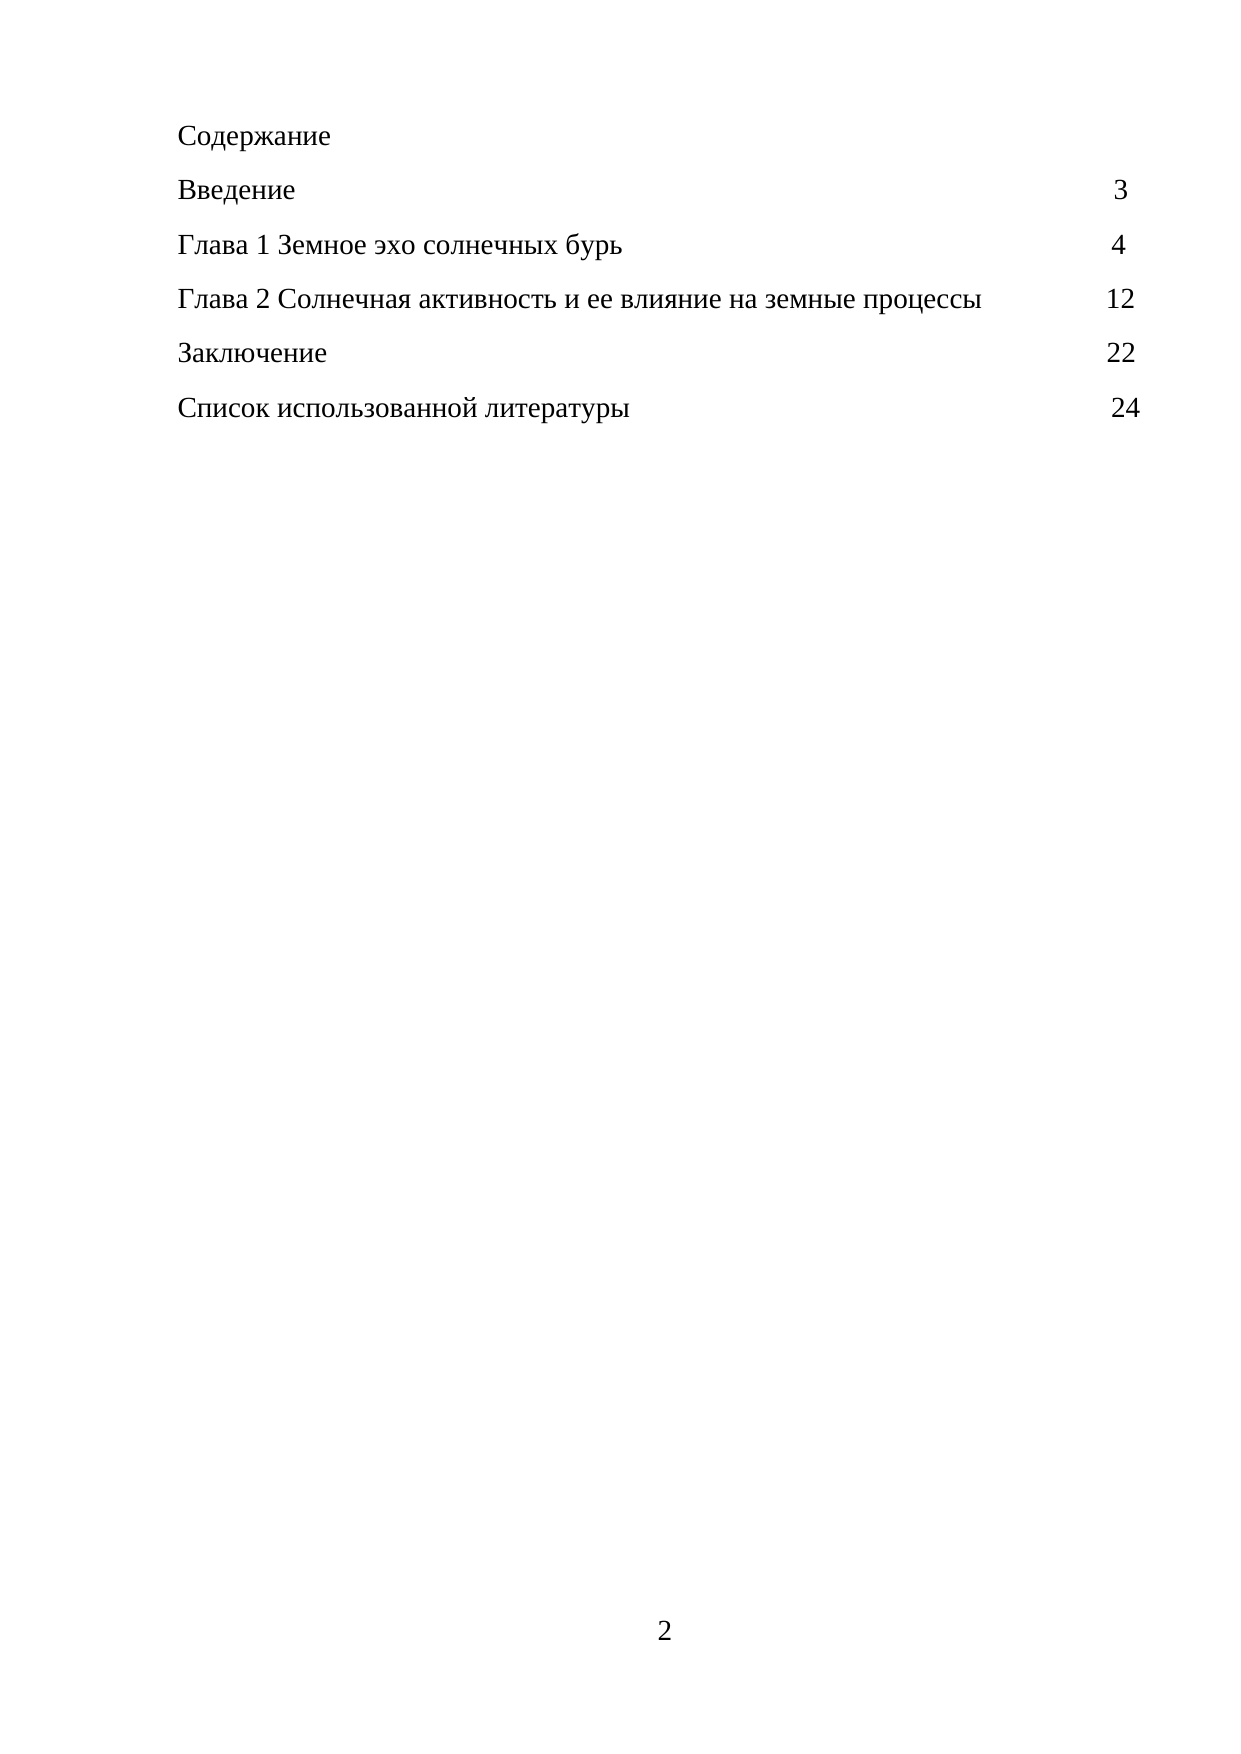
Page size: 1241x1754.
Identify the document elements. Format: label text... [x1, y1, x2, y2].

text Глава 2 Солнечная активность и ее влияние на земные процессы 12 [177, 281, 1152, 315]
text Глава 1 Земное эхо солнечных бурь 4 [177, 227, 1152, 260]
text Список использованной литературы 24 [177, 390, 1152, 423]
text Заключение 22 [177, 336, 1152, 369]
text Введение 3 [177, 172, 1152, 206]
text Содержание [177, 118, 1152, 152]
